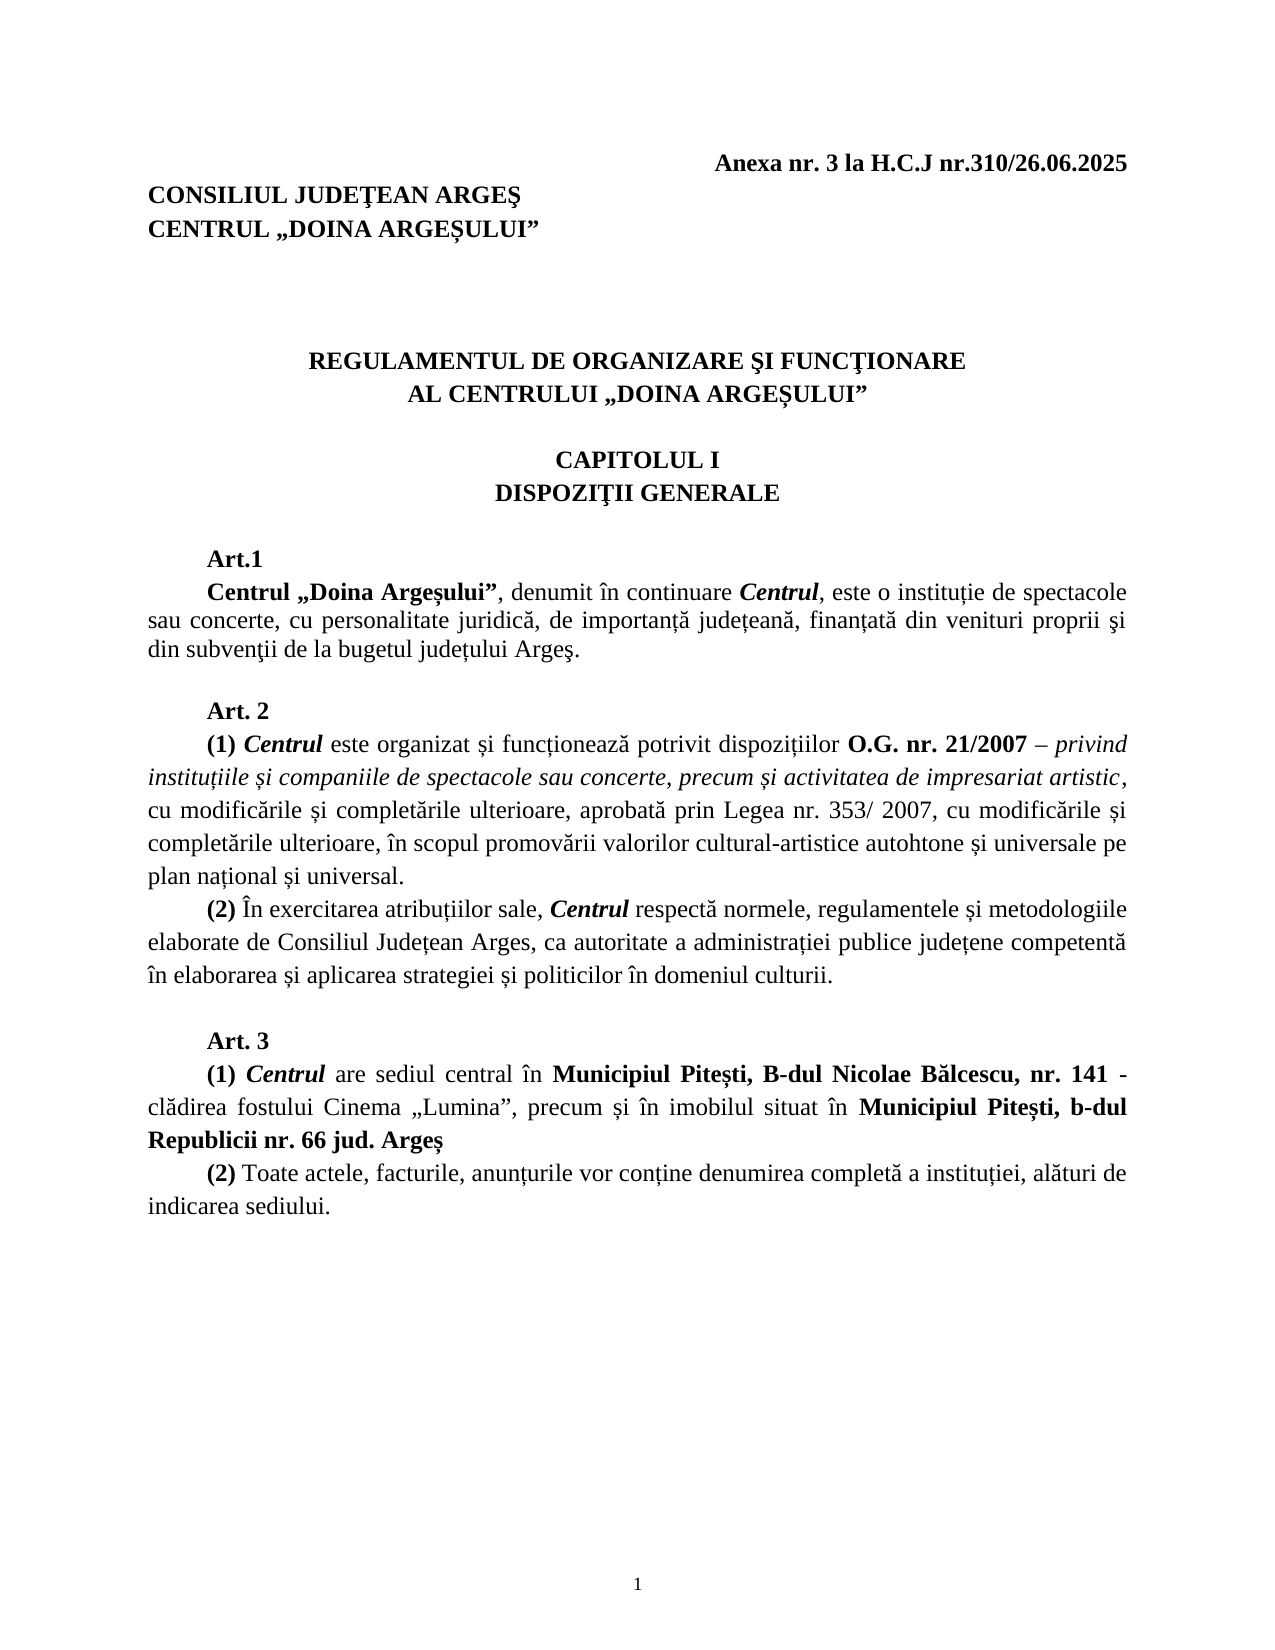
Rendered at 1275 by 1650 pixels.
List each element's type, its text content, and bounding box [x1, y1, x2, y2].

text (2) În exercitarea atribuțiilor sale, Centrul respectă normele, regulamentele și metodologiile elaborate de Consiliul Județean Arges, ca autoritate a administrației publice județene competentă în elaborarea și aplicarea strategiei și politicilor în domeniul culturii. [148, 894, 1127, 989]
text CONSILIUL JUDEŢEAN ARGEŞ [148, 181, 1127, 209]
text DISPOZIŢII GENERALE [148, 478, 1127, 507]
list Toate actele, facturile, anunțurile vor conține denumirea completă a instituției, alături de indicarea sediului. [148, 1158, 1127, 1220]
text CAPITOLUL I [148, 445, 1127, 473]
text Art.1 [148, 544, 1127, 573]
list Centrul are sediul central în Municipiul Pitești, B-dul Nicolae Bălcescu, nr. 141 - clădirea fostului Cinema „Lumina”, precum și în imobilul situat în Municipiul Pitești, b-dul Republicii nr. 66 jud. Argeș [148, 1059, 1127, 1154]
text AL CENTRULUI „DOINA ARGEȘULUI” [148, 379, 1127, 407]
text Art. 3 [148, 1026, 1127, 1055]
text (1) Centrul este organizat și funcționează potrivit dispozițiilor O.G. nr. 21/2007 – privind instituțiile și companiile de spectacole sau concerte, precum și activitatea de impresariat artistic, cu modificările și completările ulterioare, aprobată prin Legea nr. 353/ 2007, cu modificările și completările ulterioare, în scopul promovării valorilor cultural-artistice autohtone și universale pe plan național și universal. [148, 729, 1127, 890]
text REGULAMENTUL DE ORGANIZARE ŞI FUNCŢIONARE [148, 346, 1127, 374]
text CENTRUL „DOINA ARGEȘULUI” [148, 214, 1127, 242]
text Centrul „Doina Argeșului”, denumit în continuare Centrul, este o instituție de spectacole sau concerte, cu personalitate juridică, de importanță județeană, finanțată din venituri proprii şi din subvenţii de la bugetul județului Argeş. [148, 577, 1127, 663]
text Anexa nr. 3 la H.C.J nr.310/26.06.2025 [148, 148, 1127, 176]
text Art. 2 [148, 696, 1127, 725]
